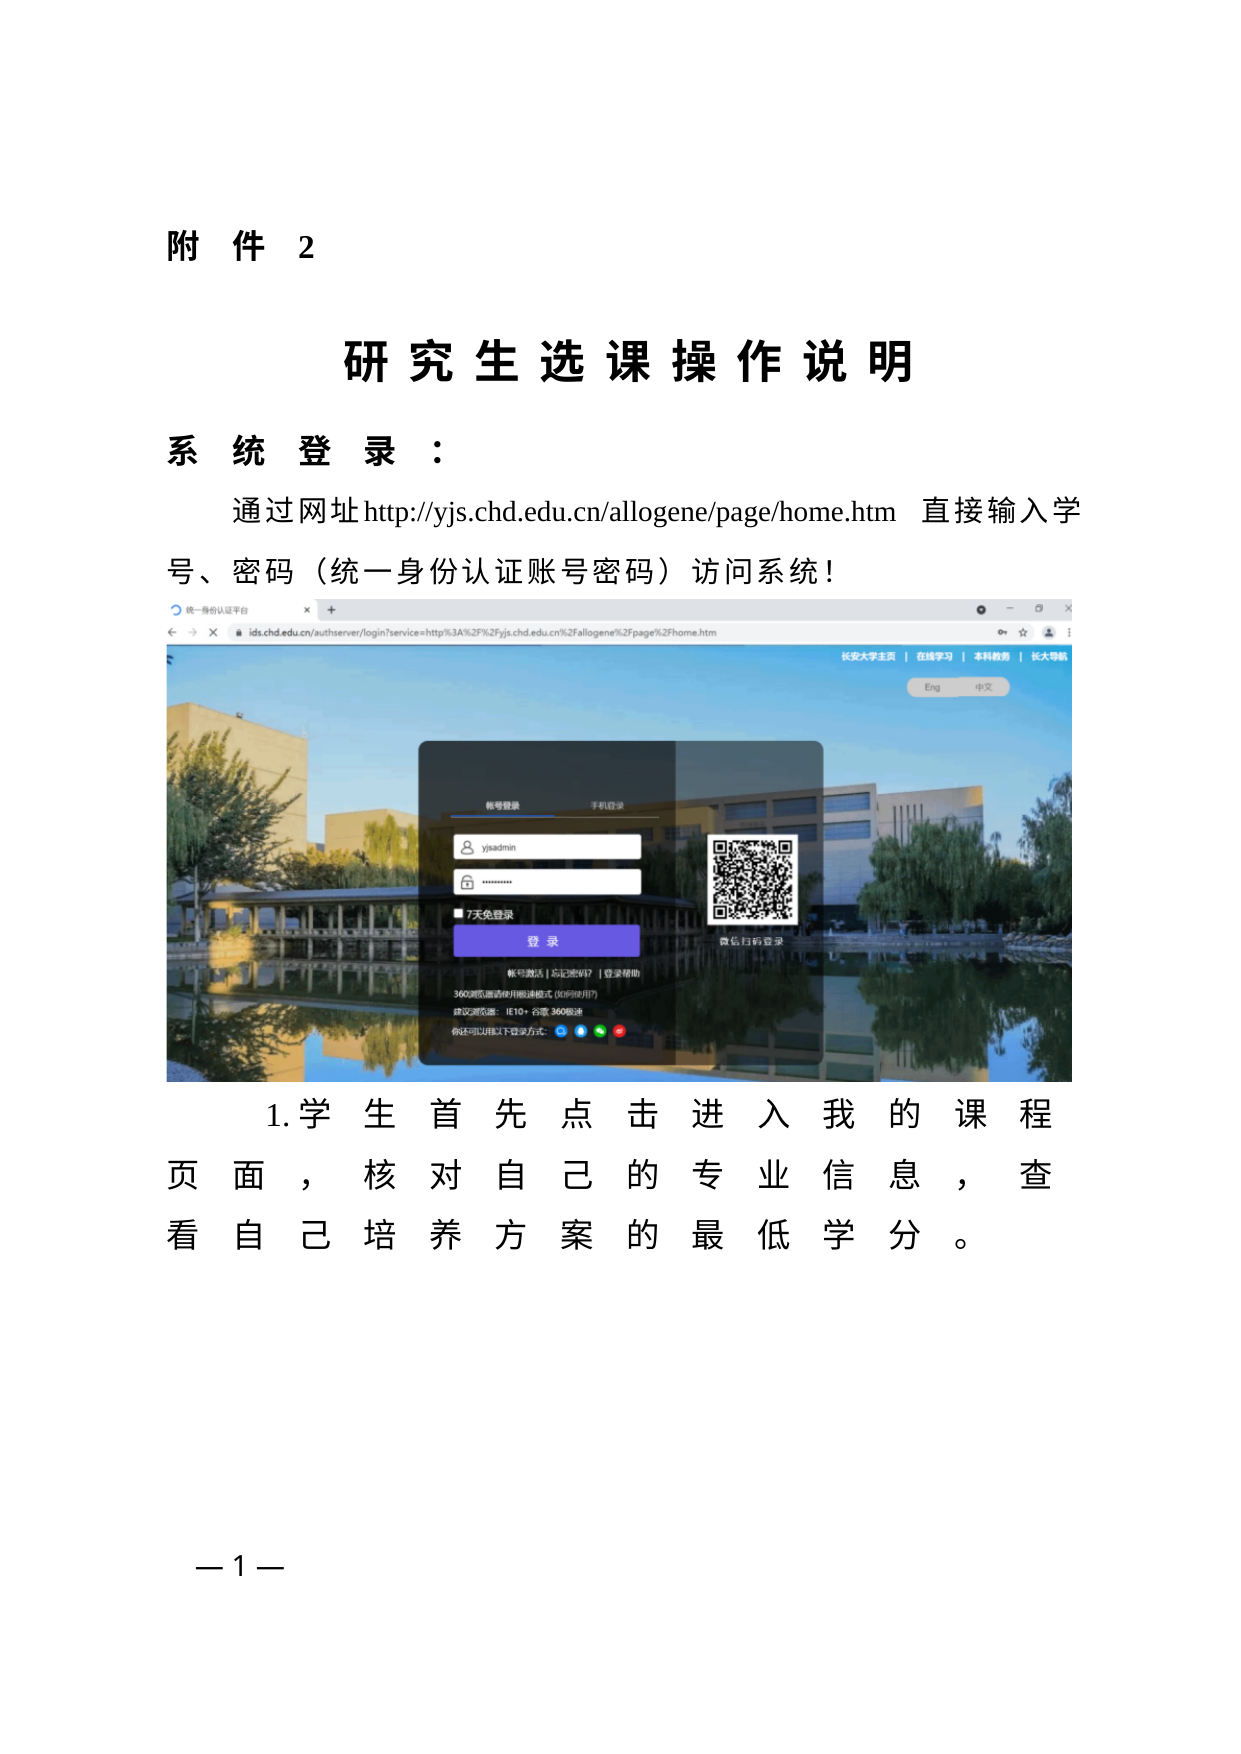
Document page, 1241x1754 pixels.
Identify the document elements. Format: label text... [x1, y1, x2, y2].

text 附件2 [167, 213, 1011, 274]
text 1.学生首先点击进入我的课程页面，核对自己的专业信息，查看自己培养方案的最低学分。 [167, 1082, 1085, 1263]
text 通过网址http://yjs.chd.edu.cn/allogene/page/home.htm直接输入学号、密码（统一身份认证账号密码）访问系统！ [167, 479, 1085, 599]
text 系统登录： [167, 418, 1085, 479]
text 研究生选课操作说明 [167, 298, 1011, 418]
picture [166, 599, 1072, 1082]
